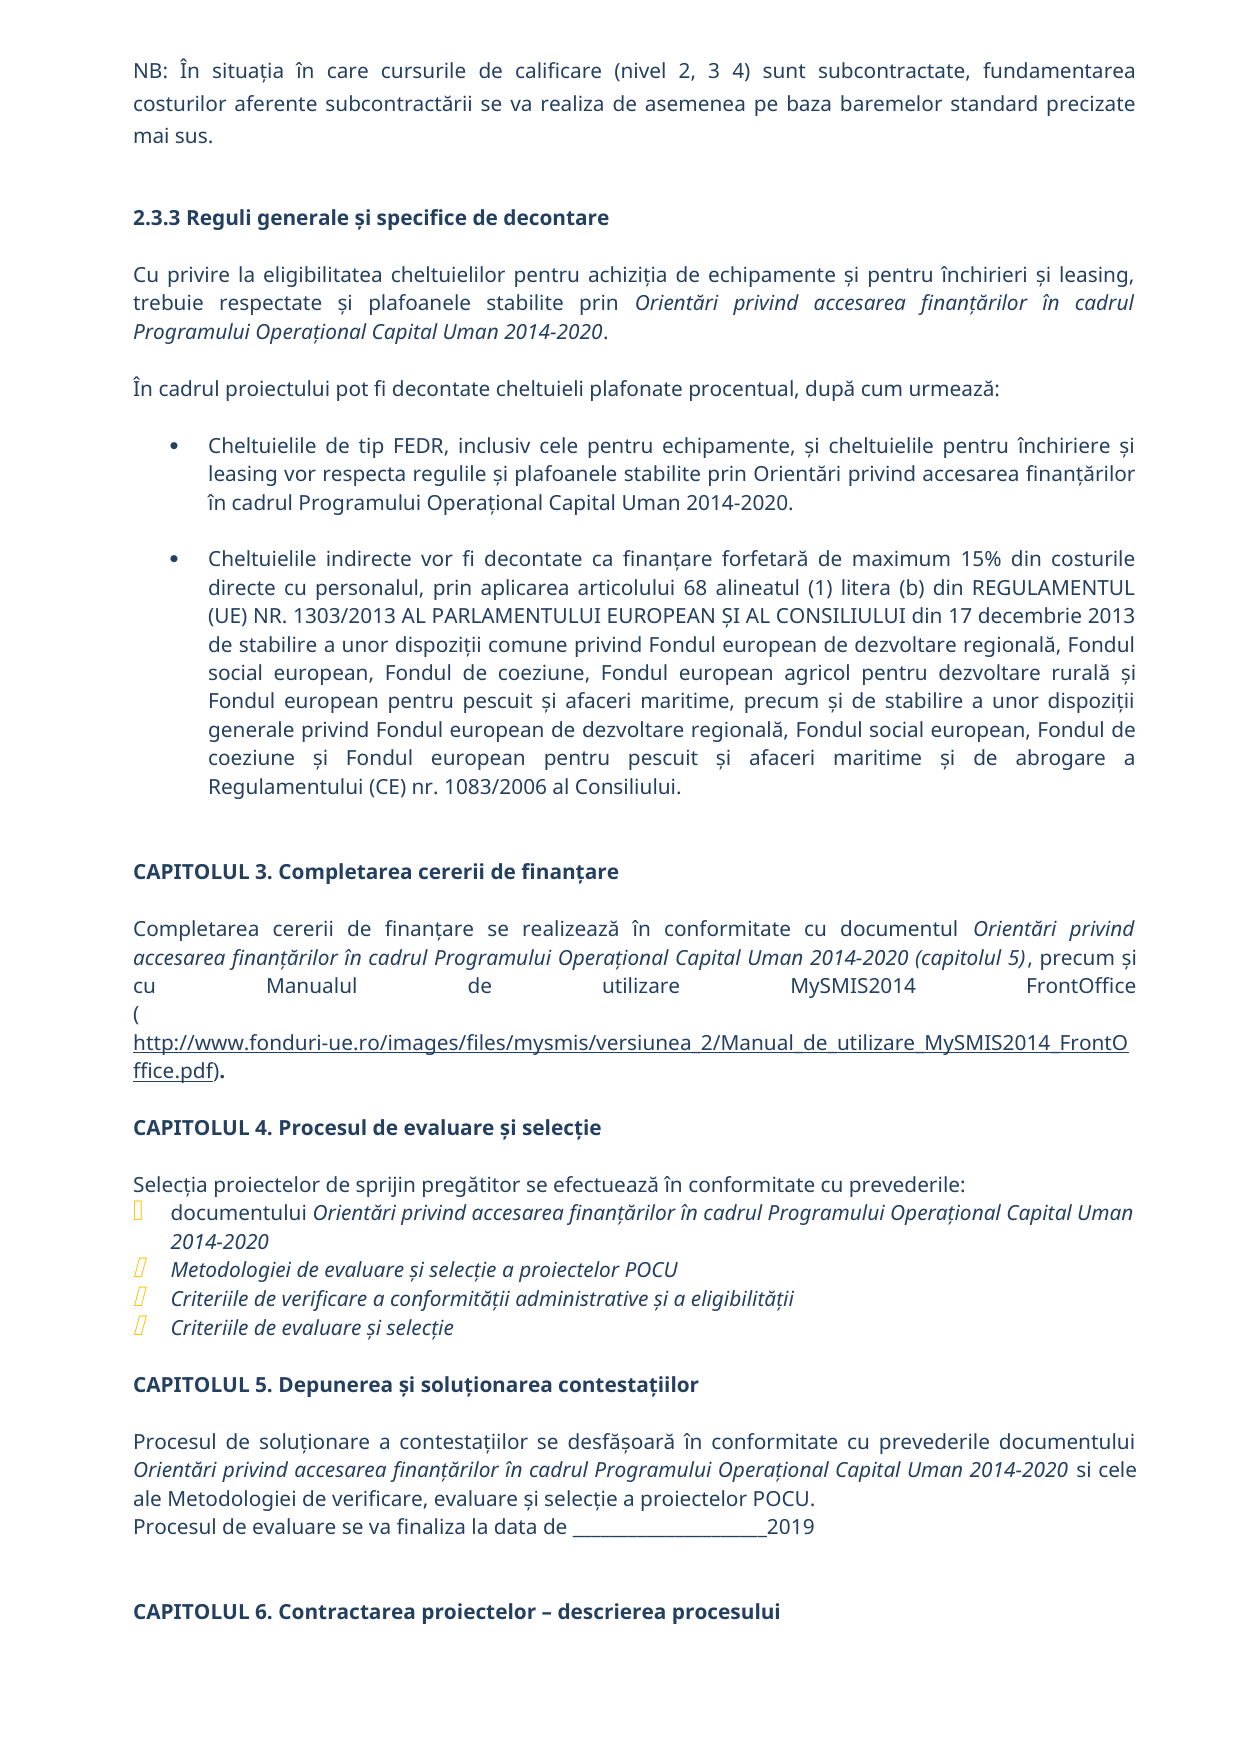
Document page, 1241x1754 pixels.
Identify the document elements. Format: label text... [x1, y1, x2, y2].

list Metodologiei de evaluare și selecție a proiectelor POCU [133, 1256, 1137, 1284]
subtitle CAPITOLUL 5. Depunerea și soluționarea contestațiilor [133, 1370, 1137, 1398]
subtitle CAPITOLUL 6. Contractarea proiectelor – descrierea procesului [133, 1597, 1137, 1626]
list Cheltuielile indirecte vor fi decontate ca finanțare forfetară de maximum 15% din costurile directe cu personalul, prin aplicarea articolului 68 alineatul (1) litera (b) din REGULAMENTUL (UE) NR. 1303/2013 AL PARLAMENTULUI EUROPEAN ȘI AL CONSILIULUI din 17 decembrie 2013 de stabilire a unor dispoziții comune privind Fondul european de dezvoltare regională, Fondul social european, Fondul de coeziune, Fondul european agricol pentru dezvoltare rurală și Fondul european pentru pescuit și afaceri maritime, precum și de stabilire a unor dispoziții generale privind Fondul european de dezvoltare regională, Fondul social european, Fondul de coeziune și Fondul european pentru pescuit și afaceri maritime și de abrogare a Regulamentului (CE) nr. 1083/2006 al Consiliului. [170, 544, 1137, 800]
list Criteriile de evaluare și selecție [133, 1313, 1137, 1342]
subtitle CAPITOLUL 3. Completarea cererii de finanțare [133, 857, 1137, 886]
list Cheltuielile de tip FEDR, inclusiv cele pentru echipamente, și cheltuielile pentru închiriere și leasing vor respecta regulile și plafoanele stabilite prin Orientări privind accesarea finanțărilor în cadrul Programului Operațional Capital Uman 2014-2020. [170, 431, 1137, 516]
text Cu privire la eligibilitatea cheltuielilor pentru achiziția de echipamente și pentru închirieri și leasing, trebuie respectate și plafoanele stabilite prin Orientări privind accesarea finanțărilor în cadrul Programului Operațional Capital Uman 2014-2020. [133, 260, 1137, 345]
text În cadrul proiectului pot fi decontate cheltuieli plafonate procentual, după cum urmează: [133, 374, 1137, 402]
subtitle CAPITOLUL 4. Procesul de evaluare și selecție [133, 1113, 1137, 1142]
text Selecția proiectelor de sprijin pregătitor se efectuează în conformitate cu prevederile: [133, 1170, 1137, 1198]
subtitle 2.3.3 Reguli generale și specifice de decontare [133, 203, 1137, 232]
list Criteriile de verificare a conformității administrative și a eligibilității [133, 1284, 1137, 1313]
text NB: În situația în care cursurile de calificare (nivel 2, 3 4) sunt subcontractate, fundamentarea costurilor aferente subcontractării se va realiza de asemenea pe baza baremelor standard precizate mai sus. [133, 56, 1137, 150]
text Procesul de soluționare a contestațiilor se desfășoară în conformitate cu prevederile documentului Orientări privind accesarea finanțărilor în cadrul Programului Operațional Capital Uman 2014-2020 si cele ale Metodologiei de verificare, evaluare și selecție a proiectelor POCU. [133, 1427, 1137, 1512]
list documentului Orientări privind accesarea finanțărilor în cadrul Programului Operațional Capital Uman 2014-2020 [133, 1198, 1137, 1256]
text Completarea cererii de finanțare se realizează în conformitate cu documentul Orientări privind accesarea finanțărilor în cadrul Programului Operațional Capital Uman 2014-2020 (capitolul 5), precum și cu Manualul de utilizare MySMIS2014 FrontOffice (http://www.fonduri-ue.ro/images/files/mysmis/versiunea_2/Manual_de_utilizare_MySMIS2014_FrontOffice.pdf). [133, 914, 1137, 1085]
text Procesul de evaluare se va finaliza la data de _____________________2019 [133, 1512, 1137, 1541]
